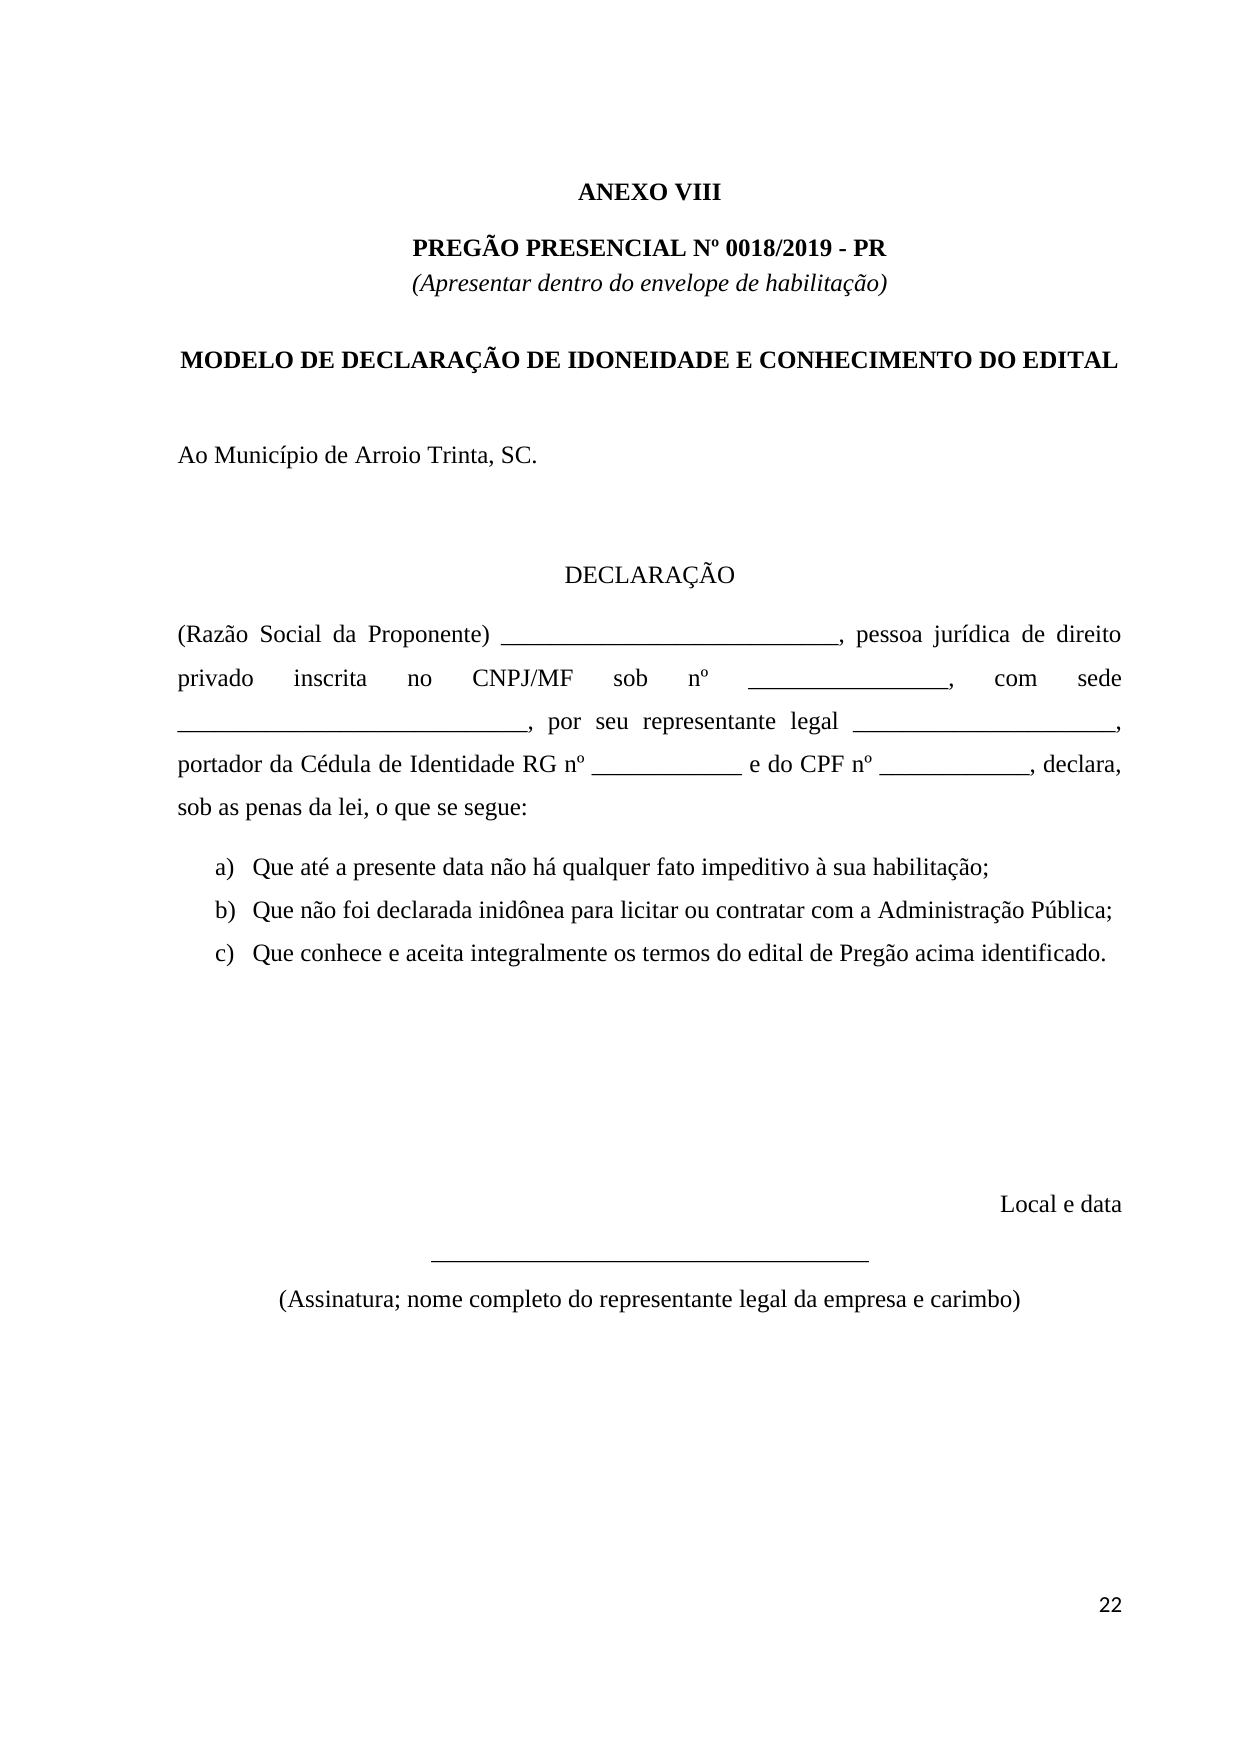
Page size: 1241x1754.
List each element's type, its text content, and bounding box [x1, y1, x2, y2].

text MODELO DE DECLARAÇÃO DE IDONEIDADE E CONHECIMENTO DO EDITAL [177, 345, 1122, 373]
text (Assinatura; nome completo do representante legal da empresa e carimbo) [177, 1284, 1122, 1313]
list Que não foi declarada inidônea para licitar ou contratar com a Administração Pública; [215, 895, 1122, 924]
text PREGÃO PRESENCIAL Nº 0018/2019 - PR [177, 233, 1122, 262]
text ___________________________________ [177, 1236, 1122, 1265]
list Que até a presente data não há qualquer fato impeditivo à sua habilitação; [215, 852, 1122, 881]
list Que conhece e aceita integralmente os termos do edital de Pregão acima identificado. [215, 938, 1122, 967]
text (Apresentar dentro do envelope de habilitação) [177, 268, 1122, 297]
text Local e data [177, 1189, 1122, 1217]
text ANEXO VIII [177, 177, 1122, 206]
text Ao Município de Arroio Trinta, SC. [177, 440, 1122, 469]
text (Razão Social da Proponente) ___________________________, pessoa jurídica de direito privado inscrita no CNPJ/MF sob nº ________________, com sede ____________________________, por seu representante legal _____________________, portador da Cédula de Identidade RG nº ____________ e do CPF nº ____________, declara, sob as penas da lei, o que se segue: [177, 619, 1122, 821]
text DECLARAÇÃO [177, 560, 1122, 588]
